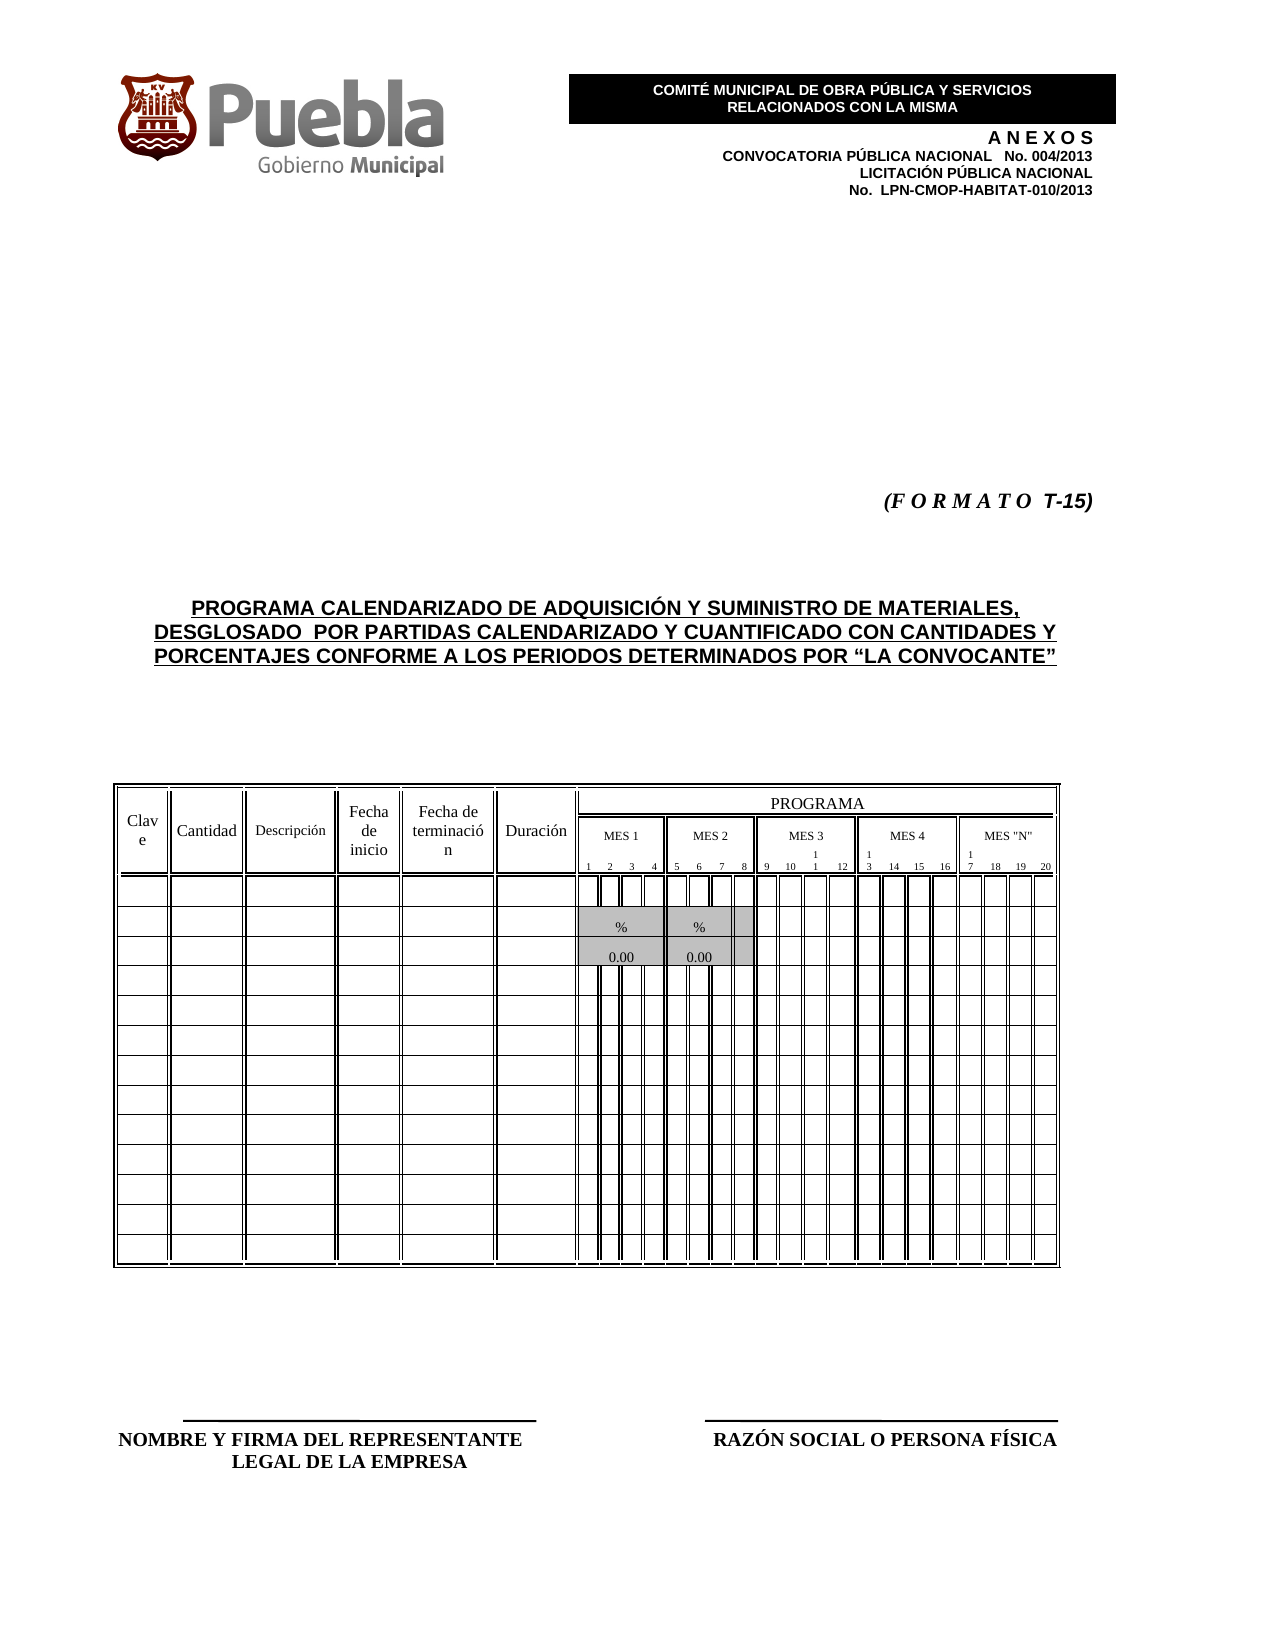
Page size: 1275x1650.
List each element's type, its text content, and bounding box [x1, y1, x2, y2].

table_cell [805, 1145, 826, 1174]
table_cell [645, 1086, 663, 1114]
table_cell [169, 1235, 244, 1263]
table_cell [339, 937, 399, 965]
table_cell [403, 996, 493, 1025]
table_cell [909, 877, 929, 906]
table_cell [960, 1175, 981, 1204]
table_cell [859, 966, 879, 995]
table_cell [856, 1235, 881, 1263]
table_cell MES "N" [958, 813, 1058, 843]
table_cell [247, 996, 334, 1025]
table_cell [884, 1026, 904, 1055]
table_cell [498, 907, 575, 936]
table_cell [645, 1026, 663, 1055]
table_cell [247, 1175, 334, 1204]
table_cell [985, 1205, 1006, 1233]
table_cell [985, 907, 1006, 936]
table_cell [498, 966, 575, 995]
table_cell [960, 937, 981, 965]
table_cell [247, 1115, 334, 1144]
table_cell 0.00 [668, 937, 731, 965]
table_cell [884, 937, 904, 965]
table_cell [758, 1205, 776, 1233]
table_cell [735, 1086, 753, 1114]
table_cell [602, 877, 618, 906]
table_cell [713, 877, 731, 906]
table_cell 13 [859, 843, 881, 872]
table_cell 1 [579, 843, 599, 872]
table_cell [118, 937, 167, 965]
table_cell [713, 1056, 731, 1084]
table_cell [828, 1235, 856, 1263]
table_cell [780, 1205, 801, 1233]
table_cell [645, 1205, 663, 1233]
table_cell MES 4 [859, 818, 956, 843]
table_cell [690, 1175, 708, 1204]
table_cell [780, 1056, 801, 1084]
table_cell [1008, 1235, 1033, 1263]
table_header Descripción [244, 785, 337, 872]
table_cell [859, 1145, 879, 1174]
table_cell [758, 1145, 776, 1174]
table_cell [735, 937, 753, 965]
table_cell [172, 937, 242, 965]
table_cell [495, 1235, 577, 1263]
table_cell [690, 1115, 708, 1144]
table_cell [577, 1235, 599, 1263]
table_cell [805, 877, 826, 906]
table_cell [602, 1175, 618, 1204]
table_cell [805, 1205, 826, 1233]
table_cell [118, 1026, 167, 1055]
table_cell [579, 966, 597, 995]
table_cell [780, 1115, 801, 1144]
table_cell [884, 1115, 904, 1144]
table_cell [735, 907, 753, 936]
table_cell [859, 1205, 879, 1233]
table_cell [859, 1056, 879, 1084]
table_cell [668, 1205, 686, 1233]
table_cell [859, 996, 879, 1025]
table_cell [602, 1086, 618, 1114]
table_cell 2 [600, 843, 620, 872]
table_cell [735, 1145, 753, 1174]
table_cell [668, 1026, 686, 1055]
table_cell [623, 966, 641, 995]
table_cell [668, 1115, 686, 1144]
table_cell [579, 1115, 597, 1144]
table_cell [118, 1145, 167, 1174]
table_cell [645, 877, 663, 906]
table_cell [172, 1026, 242, 1055]
table_cell [934, 1086, 956, 1114]
table_cell [602, 1026, 618, 1055]
table_cell [690, 996, 708, 1025]
table_cell [339, 1115, 399, 1144]
table_cell [602, 966, 618, 995]
table_cell [1035, 1175, 1056, 1204]
table_cell [403, 1056, 493, 1084]
table_cell [805, 1115, 826, 1144]
table_cell [960, 907, 981, 936]
table_cell MES 2 [668, 818, 753, 843]
table_cell [172, 1175, 242, 1204]
table_cell [830, 966, 854, 995]
table_cell [602, 996, 618, 1025]
table_cell [498, 1175, 575, 1204]
table_cell [884, 1056, 904, 1084]
table_cell [983, 1235, 1008, 1263]
table_cell [830, 1205, 854, 1233]
table_cell [1035, 1115, 1056, 1144]
table_cell [909, 1115, 929, 1144]
table_cell [805, 1026, 826, 1055]
table_cell [498, 996, 575, 1025]
table_cell [620, 1235, 643, 1263]
table_cell [690, 966, 708, 995]
table_cell [118, 1115, 167, 1144]
table_cell [906, 1235, 931, 1263]
table_cell [758, 1086, 776, 1114]
table_cell 15 [906, 843, 931, 872]
table_header Fecha de terminación [401, 785, 495, 872]
table_cell [623, 1145, 641, 1174]
table_cell [859, 1115, 879, 1144]
table_cell [602, 1056, 618, 1084]
table_cell [668, 1145, 686, 1174]
table_cell [909, 1205, 929, 1233]
table_cell [934, 937, 956, 965]
table_cell [690, 1086, 708, 1114]
table_cell [645, 1115, 663, 1144]
table_cell [735, 1026, 753, 1055]
table_cell [830, 1026, 854, 1055]
table_cell [645, 966, 663, 995]
table_cell [830, 1086, 854, 1114]
table_cell [934, 1205, 956, 1233]
table_cell [579, 1205, 597, 1233]
table_cell [623, 1115, 641, 1144]
table_cell 16 [931, 843, 956, 872]
table_cell [1010, 907, 1031, 936]
table_cell [934, 907, 956, 936]
table_cell [884, 1145, 904, 1174]
table_cell [118, 907, 167, 936]
table_cell [1010, 1145, 1031, 1174]
table_cell [909, 1026, 929, 1055]
table_cell [690, 1145, 708, 1174]
table_cell [403, 966, 493, 995]
table_cell 9 [758, 843, 778, 872]
table_cell [985, 937, 1006, 965]
table_cell [758, 937, 776, 965]
table_cell [805, 996, 826, 1025]
table_cell [881, 1235, 906, 1263]
table_cell [780, 937, 801, 965]
table_cell [247, 966, 334, 995]
table_cell [247, 1205, 334, 1233]
table_cell % [668, 907, 731, 936]
text LEGAL DE [118, 1450, 1092, 1473]
table_cell [830, 1175, 854, 1204]
table_cell [247, 1026, 334, 1055]
table_cell [758, 877, 776, 906]
table_cell [1010, 1056, 1031, 1084]
table_cell [623, 1175, 641, 1204]
table_cell [668, 1056, 686, 1084]
table_cell [172, 996, 242, 1025]
table_cell [960, 1205, 981, 1233]
table_cell [172, 1115, 242, 1144]
table_cell [247, 1086, 334, 1114]
table_cell [805, 966, 826, 995]
table_cell [690, 1056, 708, 1084]
table_cell [859, 1026, 879, 1055]
table_cell [339, 907, 399, 936]
table_cell [909, 907, 929, 936]
table_cell [884, 1175, 904, 1204]
table_cell [960, 1145, 981, 1174]
table_cell [803, 1235, 828, 1263]
table_cell [339, 966, 399, 995]
table_cell [337, 1235, 401, 1263]
table_cell MES 1 [579, 818, 663, 843]
table_cell [403, 937, 493, 965]
table_cell [247, 937, 334, 965]
table_cell [934, 1056, 956, 1084]
table_cell [498, 1205, 575, 1233]
table_cell [339, 1145, 399, 1174]
table_cell [735, 1056, 753, 1084]
table_cell [713, 1115, 731, 1144]
table_cell [498, 1026, 575, 1055]
table_cell [1033, 1235, 1056, 1263]
table_cell [688, 1235, 710, 1263]
table_cell [498, 937, 575, 965]
table_cell [602, 1145, 618, 1174]
table_cell [600, 1235, 620, 1263]
table_cell [884, 877, 904, 906]
table_cell [805, 1056, 826, 1084]
table_cell [859, 907, 879, 936]
table_cell [909, 1086, 929, 1114]
table_cell [934, 1145, 956, 1174]
table_cell [805, 1175, 826, 1204]
table_cell [579, 1145, 597, 1174]
table_cell [403, 877, 493, 906]
table_cell 20 [1033, 843, 1056, 872]
table_cell 11 [803, 843, 828, 872]
table_cell [403, 1026, 493, 1055]
table_cell [758, 1175, 776, 1204]
table_cell [602, 1205, 618, 1233]
table_cell 14 [881, 843, 906, 872]
table_cell [1010, 1086, 1031, 1114]
table_cell [960, 1026, 981, 1055]
table_cell 5 [668, 843, 688, 872]
table_cell [118, 1175, 167, 1204]
table_cell [713, 1145, 731, 1174]
table_cell [1010, 1115, 1031, 1144]
table_cell [960, 996, 981, 1025]
table_cell % [579, 907, 663, 936]
table_cell [1010, 966, 1031, 995]
table_cell [116, 872, 169, 906]
table_cell [985, 1086, 1006, 1114]
table_header Clave [116, 785, 169, 872]
table_cell [403, 907, 493, 936]
table_cell [934, 996, 956, 1025]
table_cell [735, 1175, 753, 1204]
table_cell [909, 996, 929, 1025]
table_cell [172, 1086, 242, 1114]
table_cell [118, 1205, 167, 1233]
table_cell [830, 1145, 854, 1174]
table_cell [710, 1235, 733, 1263]
table_cell [172, 907, 242, 936]
table_cell [934, 1115, 956, 1144]
table_header Fecha de inicio [337, 785, 401, 872]
table_cell 10 [778, 843, 803, 872]
table_cell [985, 1175, 1006, 1204]
table_cell [758, 996, 776, 1025]
table_cell [1035, 1205, 1056, 1233]
table_cell [247, 907, 334, 936]
table_cell [830, 1056, 854, 1084]
table_cell [498, 877, 575, 906]
table_cell 6 [688, 843, 710, 872]
table_cell [958, 1235, 983, 1263]
table_cell [403, 1145, 493, 1174]
table_cell [884, 1086, 904, 1114]
table_cell [1010, 996, 1031, 1025]
table_cell [758, 1026, 776, 1055]
table_cell [247, 1056, 334, 1084]
table_cell [1035, 966, 1056, 995]
table_cell [859, 877, 879, 906]
table_cell [859, 937, 879, 965]
table_cell [118, 966, 167, 995]
table_cell [713, 1175, 731, 1204]
table_cell [713, 1205, 731, 1233]
table_cell [690, 877, 708, 906]
text NOMBRE Y FIRMA DEL REPRESENTANTE RAZÓN SOCIAL O PERSONA FÍSICA [118, 1428, 1092, 1450]
table_cell [579, 1086, 597, 1114]
table_cell [931, 1235, 958, 1263]
table_cell [909, 937, 929, 965]
table_cell [623, 1086, 641, 1114]
table_cell [735, 1205, 753, 1233]
table_cell [498, 1145, 575, 1174]
table_cell [498, 1115, 575, 1144]
table_cell [623, 1026, 641, 1055]
table_cell [830, 907, 854, 936]
table_cell [780, 1175, 801, 1204]
table_cell [668, 877, 686, 906]
table_cell [1035, 996, 1056, 1025]
table_cell [960, 1115, 981, 1144]
table_cell [403, 1175, 493, 1204]
table_cell [733, 1235, 755, 1263]
table_cell [960, 877, 981, 906]
table_cell 17 [960, 843, 983, 872]
table_cell [859, 1175, 879, 1204]
table_cell [1035, 937, 1056, 965]
table_cell [623, 996, 641, 1025]
table_cell [665, 1235, 688, 1263]
table_cell [909, 966, 929, 995]
table_cell [830, 996, 854, 1025]
table_cell [960, 1086, 981, 1114]
table_cell [118, 996, 167, 1025]
table_cell [118, 1056, 167, 1084]
table_cell [339, 1205, 399, 1233]
table_cell [172, 1056, 242, 1084]
picture [118, 73, 444, 177]
table_cell [579, 1175, 597, 1204]
table_cell [579, 1026, 597, 1055]
table_cell [645, 996, 663, 1025]
table_cell [884, 1205, 904, 1233]
table_cell [247, 877, 334, 906]
table_cell [668, 1086, 686, 1114]
table_cell [780, 1086, 801, 1114]
table_cell [713, 1026, 731, 1055]
table_cell [1035, 1086, 1056, 1114]
table_cell [985, 1026, 1006, 1055]
text (F O R M A T O T-15) [118, 488, 1092, 513]
table_cell [690, 1205, 708, 1233]
table_cell [645, 1056, 663, 1084]
table_cell [401, 1235, 495, 1263]
table_cell [909, 1175, 929, 1204]
table_cell [1033, 872, 1058, 906]
table_cell [1010, 937, 1031, 965]
table_cell [735, 996, 753, 1025]
table_cell [909, 1056, 929, 1084]
table_header PROGRAMA [577, 788, 1056, 813]
table_cell [1035, 1026, 1056, 1055]
table_cell [1010, 1026, 1031, 1055]
table_cell MES 3 [758, 818, 854, 843]
table_cell [780, 1026, 801, 1055]
table_cell [713, 966, 731, 995]
table_cell 0.00 [579, 937, 663, 965]
table_cell [1010, 877, 1031, 906]
table_cell [713, 996, 731, 1025]
table_cell [735, 966, 753, 995]
table_cell [623, 1056, 641, 1084]
table_cell [645, 1175, 663, 1204]
table_cell 4 [643, 843, 663, 872]
table_cell [713, 1086, 731, 1114]
table_cell [668, 996, 686, 1025]
table_cell [602, 1115, 618, 1144]
table_cell [805, 1086, 826, 1114]
table_cell [579, 996, 597, 1025]
table_cell [1010, 1175, 1031, 1204]
table_cell [758, 966, 776, 995]
table_cell [118, 1086, 167, 1114]
table_cell [339, 1086, 399, 1114]
table_cell [960, 1056, 981, 1084]
table_cell [690, 1026, 708, 1055]
table_cell 18 [983, 843, 1008, 872]
table_cell [172, 1145, 242, 1174]
table_cell [668, 1175, 686, 1204]
table_cell [934, 966, 956, 995]
table_cell [830, 1115, 854, 1144]
table_cell [985, 1115, 1006, 1144]
table_cell [403, 1086, 493, 1114]
table_cell [339, 1056, 399, 1084]
table_cell [758, 1115, 776, 1144]
table_cell [172, 1205, 242, 1233]
table_cell [985, 1056, 1006, 1084]
table_cell [247, 1145, 334, 1174]
table_cell [985, 1145, 1006, 1174]
table_header Duración [495, 785, 577, 872]
table_cell [909, 1145, 929, 1174]
table_cell [339, 1175, 399, 1204]
table_cell [780, 966, 801, 995]
table_cell [645, 1145, 663, 1174]
table_cell [579, 1056, 597, 1084]
table_cell [623, 877, 641, 906]
table_cell [934, 877, 956, 906]
table_cell [118, 1235, 169, 1263]
table_cell [884, 996, 904, 1025]
table_cell 19 [1008, 843, 1033, 872]
table_header Cantidad [169, 785, 244, 872]
table_cell [244, 1235, 337, 1263]
table_cell 12 [828, 843, 854, 872]
table_cell [403, 1205, 493, 1233]
table_cell [579, 877, 597, 906]
table_cell [623, 1205, 641, 1233]
table_cell [859, 1086, 879, 1114]
table_cell 8 [733, 843, 753, 872]
table_cell [884, 907, 904, 936]
table_cell [934, 1175, 956, 1204]
table_cell [498, 1056, 575, 1084]
table_cell 7 [710, 843, 733, 872]
table_cell [1035, 907, 1056, 936]
table_cell [643, 1235, 665, 1263]
table_cell [1035, 1145, 1056, 1174]
table_cell [1010, 1205, 1031, 1233]
table_cell [339, 877, 399, 906]
table_cell [498, 1086, 575, 1114]
table_cell [830, 937, 854, 965]
text PROGRAMA CALENDARIZADO DE ADQUISICIÓN Y SUMINISTRO DE MATERIALES, DESGLOSADO POR PARTIDAS CALENDARIZADO Y CUANTIFICADO CON CANTIDADES Y PORCENTAJES CONFORME A LOS PERIODOS DETERMINADOS POR “LA CONVOCANTE” [118, 596, 1092, 668]
table_cell [985, 966, 1006, 995]
table_cell [884, 966, 904, 995]
table_cell [403, 1115, 493, 1144]
table_cell 3 [620, 843, 643, 872]
table_cell [960, 966, 981, 995]
table_cell [934, 1026, 956, 1055]
table_cell [758, 907, 776, 936]
table_cell [805, 907, 826, 936]
table_cell [735, 1115, 753, 1144]
table_cell [780, 907, 801, 936]
table_cell [758, 1056, 776, 1084]
table_cell [780, 1145, 801, 1174]
table_cell [1035, 1056, 1056, 1084]
table_cell [805, 937, 826, 965]
table_cell [172, 877, 242, 906]
table_cell [172, 966, 242, 995]
table_cell [780, 996, 801, 1025]
table_cell [985, 877, 1006, 906]
table_cell [755, 1235, 778, 1263]
table_cell [339, 1026, 399, 1055]
table_cell [985, 996, 1006, 1025]
table_cell [339, 996, 399, 1025]
table_cell [778, 1235, 803, 1263]
table_cell [668, 966, 686, 995]
table_cell [735, 877, 753, 906]
table_cell [780, 877, 801, 906]
table_cell [830, 877, 854, 906]
